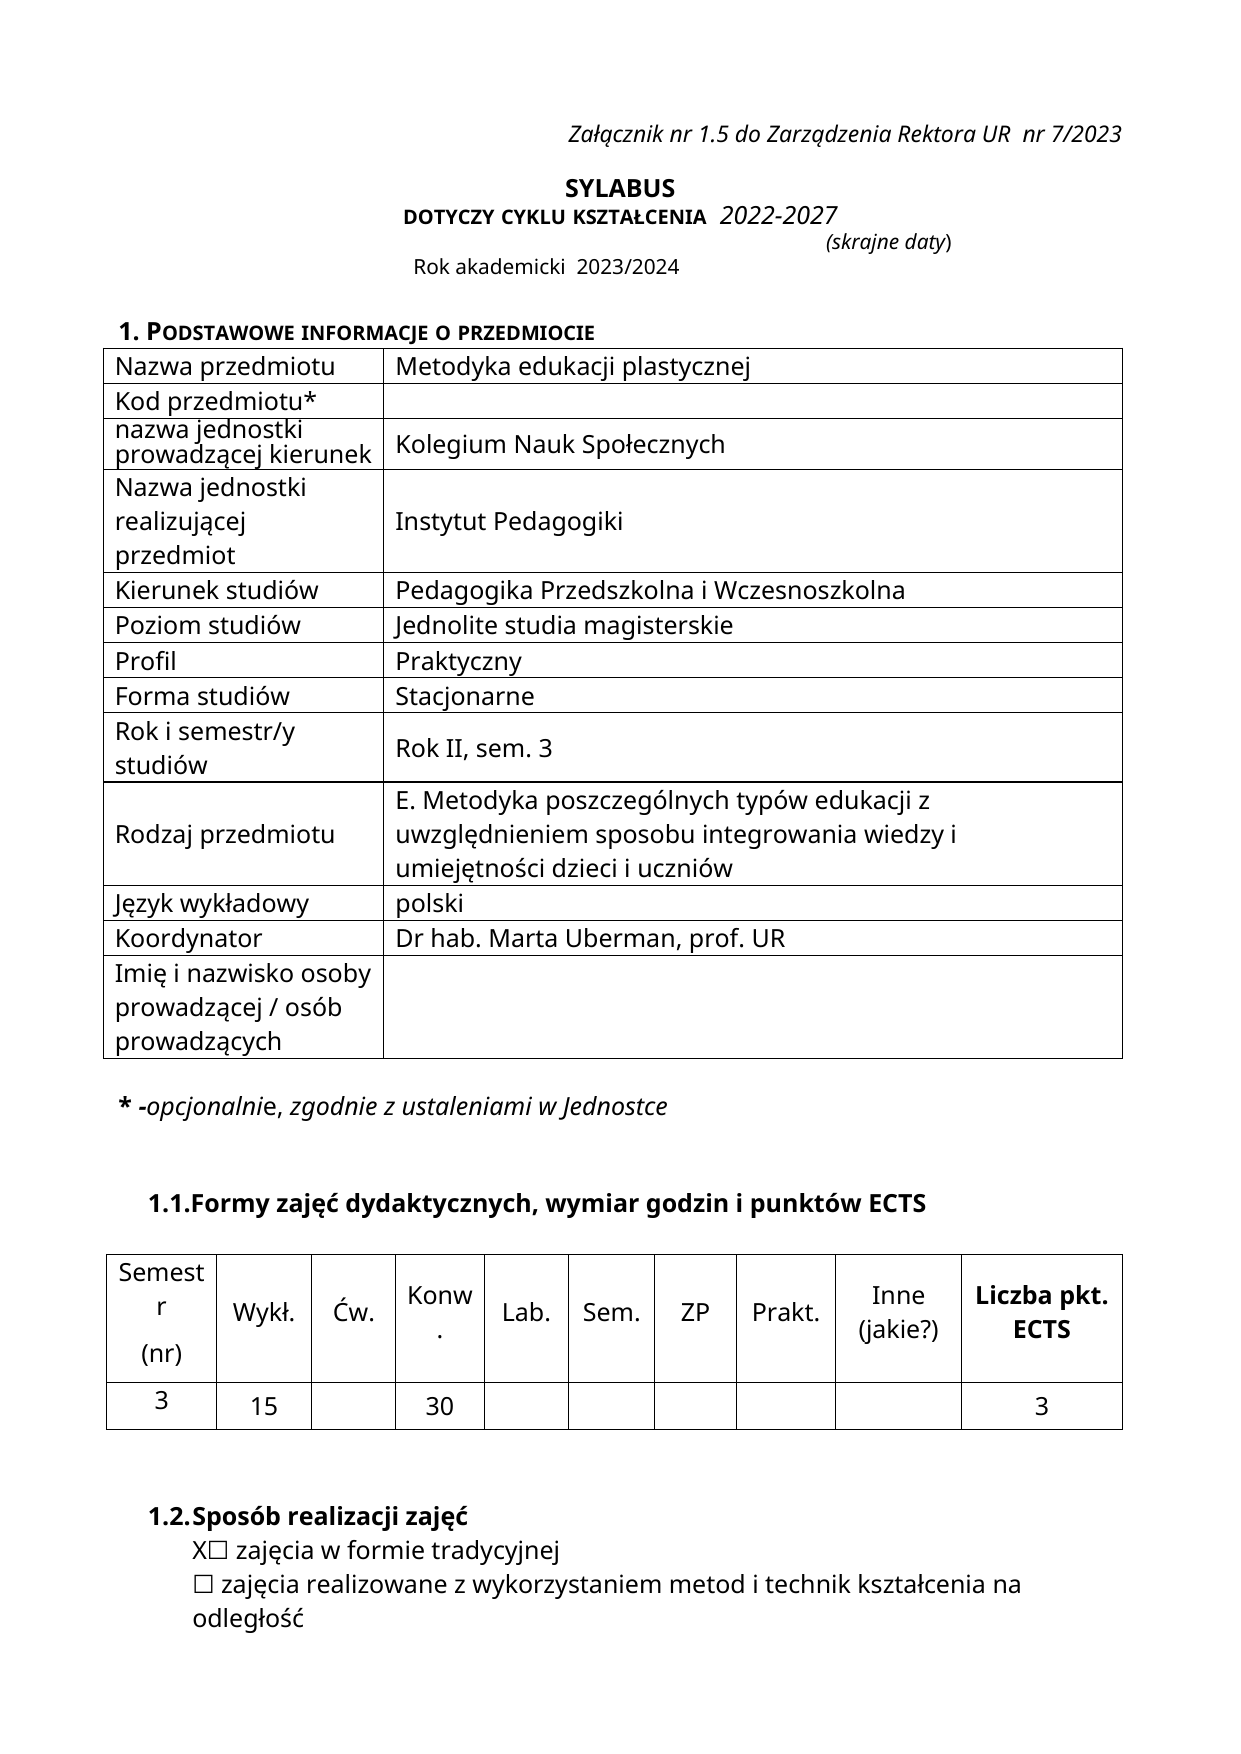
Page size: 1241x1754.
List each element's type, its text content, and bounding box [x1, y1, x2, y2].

table_cell Język wykładowy [104, 886, 383, 920]
text X☐ zajęcia w formie tradycyjnej [192, 1532, 1122, 1566]
table_cell nazwa jednostki prowadzącej kierunek [104, 419, 383, 469]
table_cell [384, 956, 1122, 1058]
table_cell Stacjonarne [384, 678, 1122, 712]
table_cell [485, 1383, 568, 1429]
text ☐ zajęcia realizowane z wykorzystaniem metod i technik kształcenia na odległość [192, 1566, 1122, 1634]
table_cell Profil [104, 643, 383, 677]
table_cell Rok II, sem. 3 [384, 713, 1122, 781]
table_header Lab. [485, 1255, 568, 1382]
table_cell [569, 1383, 654, 1429]
table_header Nazwa przedmiotu [104, 349, 383, 382]
table_cell Rodzaj przedmiotu [104, 783, 383, 885]
table_cell [655, 1383, 736, 1429]
table_cell [384, 384, 1122, 418]
text Rok akademicki 2023/2024 [118, 254, 1122, 279]
table_cell Rok i semestr/y studiów [104, 713, 383, 781]
table_cell [312, 1383, 395, 1429]
table_cell Pedagogika Przedszkolna i Wczesnoszkolna [384, 573, 1122, 607]
table_cell 3 [107, 1383, 216, 1429]
table_cell Dr hab. Marta Uberman, prof. UR [384, 921, 1122, 955]
table_cell Koordynator [104, 921, 383, 955]
table_header Liczba pkt. ECTS [962, 1255, 1122, 1382]
table_header Semestr (nr) [107, 1255, 216, 1382]
text dotyczy cyklu kształcenia 2022-2027 [118, 204, 1122, 229]
text SYLABUS [118, 170, 1122, 204]
table_cell 30 [396, 1383, 484, 1429]
table_cell E. Metodyka poszczególnych typów edukacji z uwzględnieniem sposobu integrowania wiedzy i umiejętności dzieci i uczniów [384, 783, 1122, 885]
table_cell Instytut Pedagogiki [384, 470, 1122, 572]
table_header Ćw. [312, 1255, 395, 1382]
text * -opcjonalnie, zgodnie z ustaleniami w Jednostce [118, 1088, 1122, 1122]
table_cell Jednolite studia magisterskie [384, 608, 1122, 642]
table_cell 3 [962, 1383, 1122, 1429]
text (skrajne daty) [118, 229, 1122, 254]
table_cell polski [384, 886, 1122, 920]
text 1.2. Sposób realizacji zajęć [148, 1498, 1122, 1532]
table_cell [836, 1383, 961, 1429]
table_cell Praktyczny [384, 643, 1122, 677]
table_cell 15 [217, 1383, 311, 1429]
table_cell [737, 1383, 835, 1429]
table_header Prakt. [737, 1255, 835, 1382]
table_header Metodyka edukacji plastycznej [384, 349, 1122, 382]
table_header Sem. [569, 1255, 654, 1382]
table_cell Kierunek studiów [104, 573, 383, 607]
table_cell Imię i nazwisko osoby prowadzącej / osób prowadzących [104, 956, 383, 1058]
table_header ZP [655, 1255, 736, 1382]
table_header Wykł. [217, 1255, 311, 1382]
text 1.1.Formy zajęć dydaktycznych, wymiar godzin i punktów ECTS [148, 1186, 1122, 1220]
table_cell Poziom studiów [104, 608, 383, 642]
text 1. Podstawowe informacje o przedmiocie [118, 313, 1122, 347]
table_cell Forma studiów [104, 678, 383, 712]
table_cell Kolegium Nauk Społecznych [384, 419, 1122, 469]
table_header Konw. [396, 1255, 484, 1382]
text Załącznik nr 1.5 do Zarządzenia Rektora UR nr 7/2023 [118, 118, 1122, 149]
table_header Inne (jakie?) [836, 1255, 961, 1382]
table_cell Kod przedmiotu* [104, 384, 383, 418]
table_cell Nazwa jednostki realizującej przedmiot [104, 470, 383, 572]
